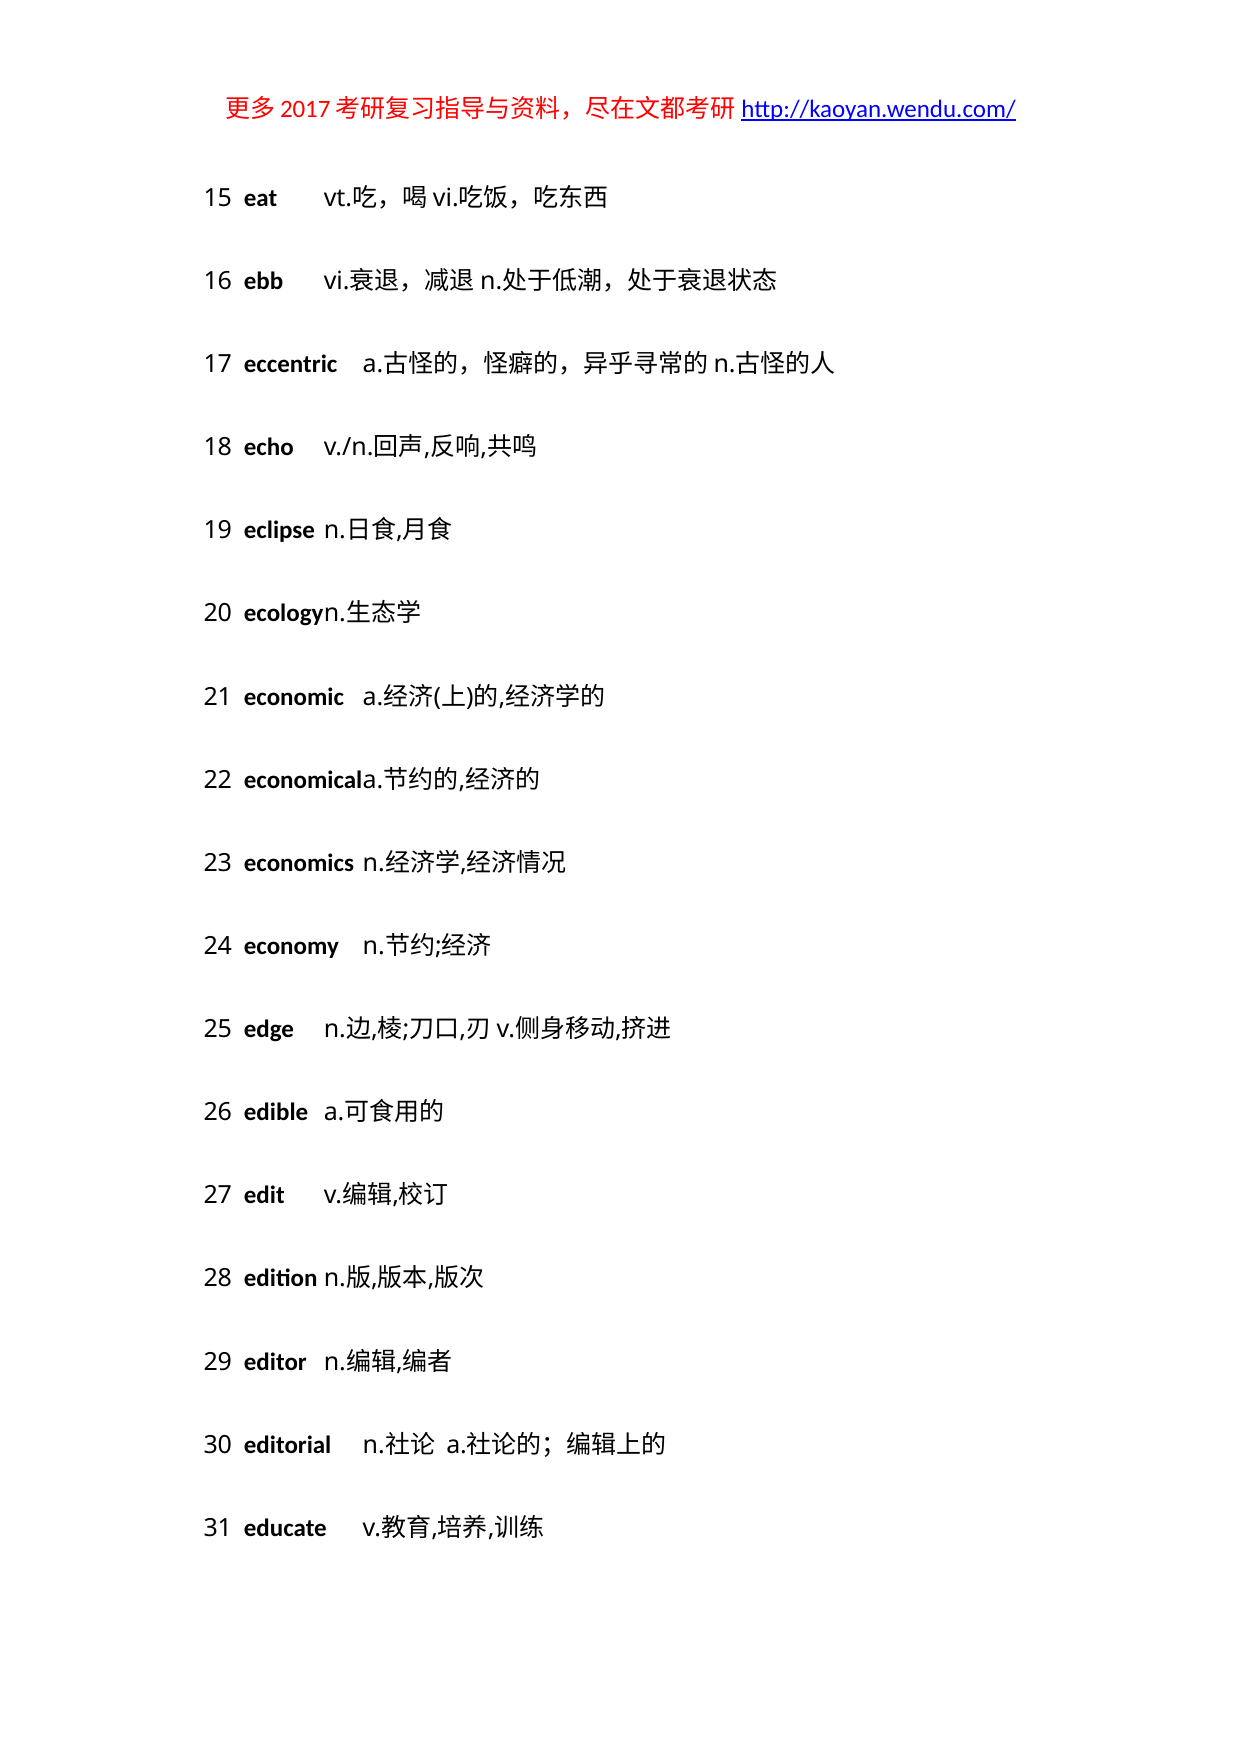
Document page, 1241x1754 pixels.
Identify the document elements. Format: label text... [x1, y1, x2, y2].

list edition n.版,版本,版次 [217, 1243, 1053, 1308]
list edge n.边,棱;刀口,刃 v.侧身移动,挤进 [217, 994, 1053, 1059]
list ebb vi.衰退，减退 n.处于低潮，处于衰退状态 [217, 246, 1053, 311]
list economy n.节约;经济 [217, 911, 1053, 976]
list educate v.教育,培养,训练 [217, 1493, 1053, 1558]
list editorial n.社论 a.社论的；编辑上的 [217, 1410, 1053, 1475]
list eccentric a.古怪的，怪癖的，异乎寻常的n.古怪的人 [217, 329, 1053, 394]
list edit v.编辑,校订 [217, 1160, 1053, 1225]
list economics n.经济学,经济情况 [217, 828, 1053, 893]
list edible a.可食用的 [217, 1077, 1053, 1142]
list editor n.编辑,编者 [217, 1327, 1053, 1392]
list economic a.经济(上)的,经济学的 [217, 662, 1053, 727]
list eat vt.吃，喝 vi.吃饭，吃东西 [217, 163, 1053, 228]
list echo v./n.回声,反响,共鸣 [217, 412, 1053, 477]
list ecology n.生态学 [217, 578, 1053, 643]
list economical a.节约的,经济的 [217, 745, 1053, 810]
list eclipse n.日食,月食 [217, 495, 1053, 560]
